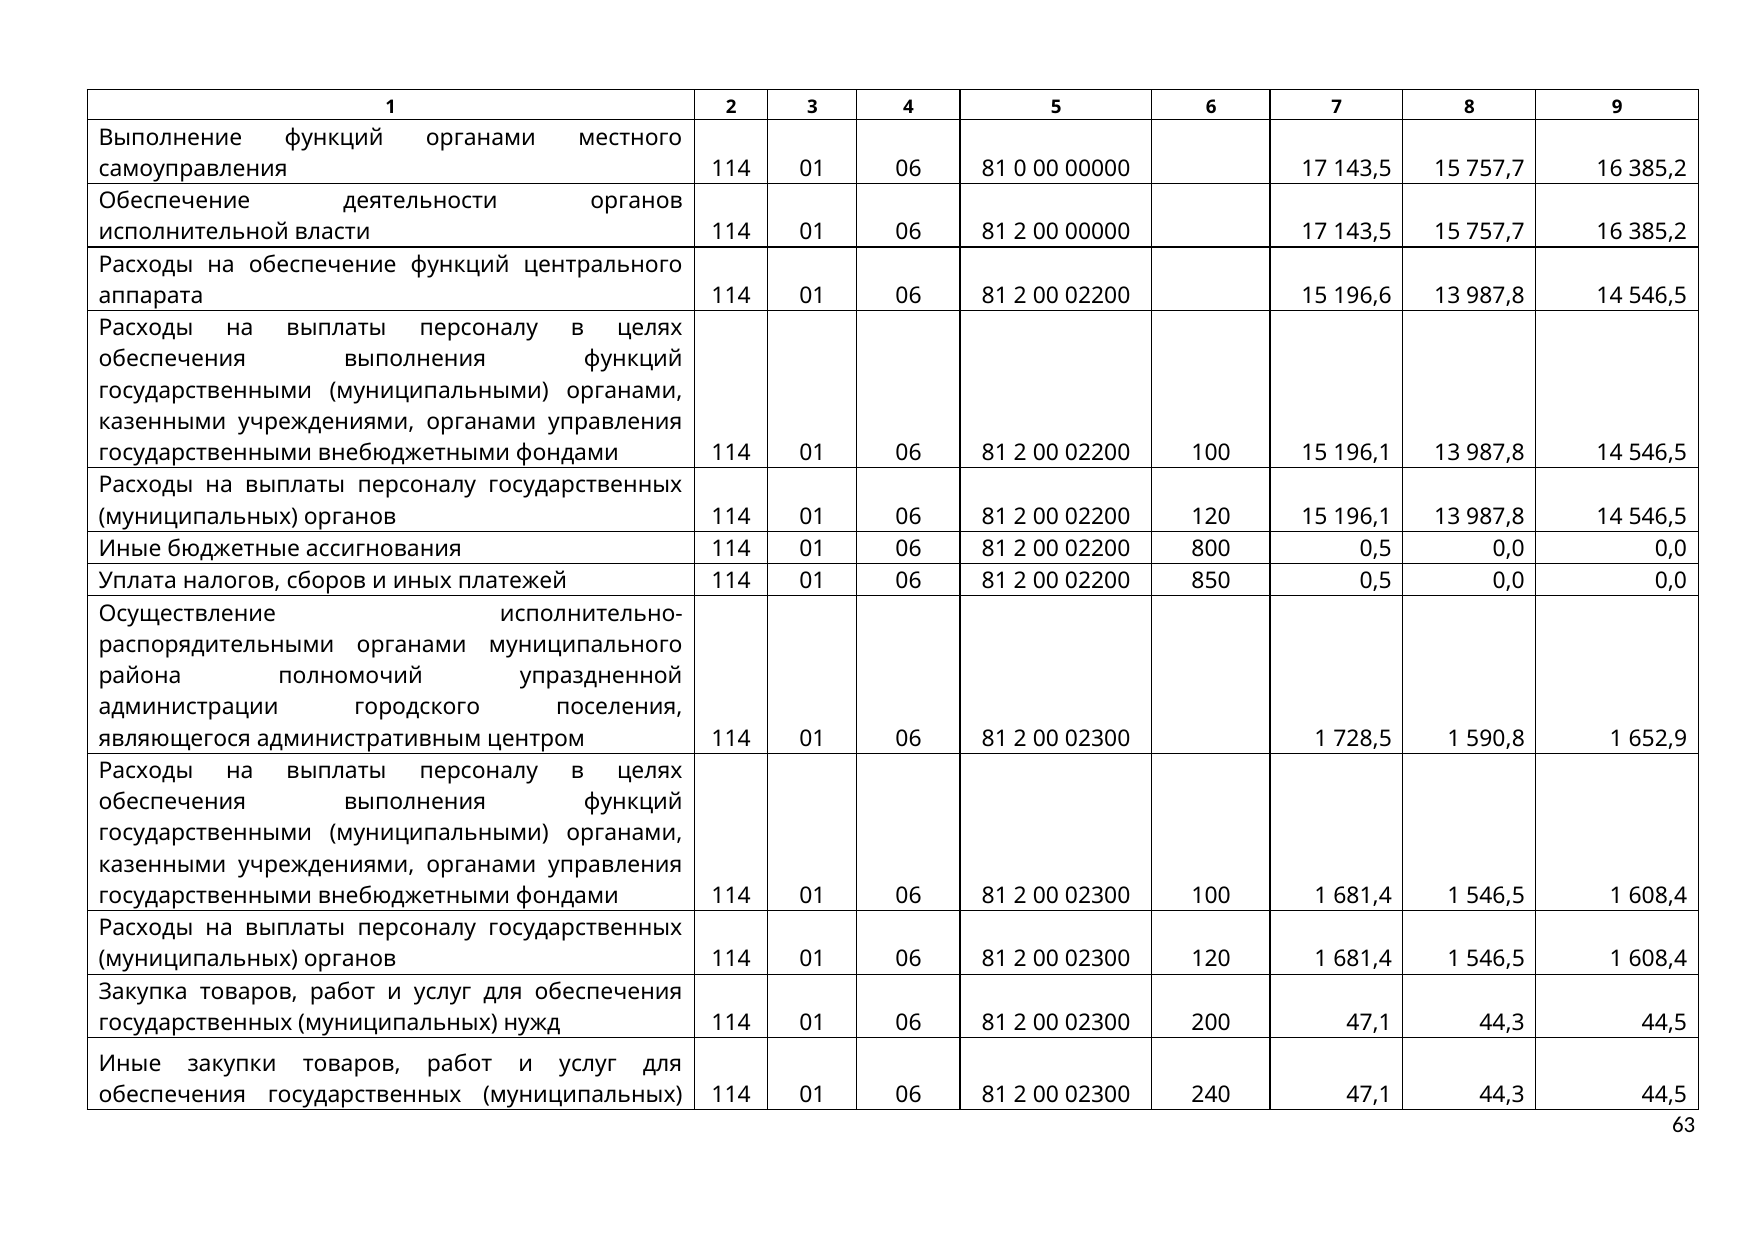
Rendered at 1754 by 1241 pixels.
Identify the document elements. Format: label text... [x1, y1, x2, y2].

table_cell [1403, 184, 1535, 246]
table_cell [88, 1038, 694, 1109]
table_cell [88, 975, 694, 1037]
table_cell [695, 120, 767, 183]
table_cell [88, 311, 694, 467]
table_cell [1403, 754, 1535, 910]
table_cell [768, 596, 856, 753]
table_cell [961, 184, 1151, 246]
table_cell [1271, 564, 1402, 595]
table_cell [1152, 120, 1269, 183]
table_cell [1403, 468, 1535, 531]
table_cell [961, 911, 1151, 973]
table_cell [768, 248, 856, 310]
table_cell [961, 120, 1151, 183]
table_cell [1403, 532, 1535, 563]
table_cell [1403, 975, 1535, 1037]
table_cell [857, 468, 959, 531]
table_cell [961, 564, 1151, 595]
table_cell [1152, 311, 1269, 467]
table_header 9 [1536, 90, 1698, 119]
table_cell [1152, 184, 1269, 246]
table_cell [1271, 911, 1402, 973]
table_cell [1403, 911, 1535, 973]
table_header 3 [768, 90, 856, 119]
table_header 6 [1152, 90, 1269, 119]
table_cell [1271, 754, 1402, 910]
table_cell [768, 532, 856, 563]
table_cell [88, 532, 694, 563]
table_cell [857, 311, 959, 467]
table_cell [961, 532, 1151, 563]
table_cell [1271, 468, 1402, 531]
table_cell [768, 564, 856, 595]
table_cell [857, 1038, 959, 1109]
table_header 2 [695, 90, 767, 119]
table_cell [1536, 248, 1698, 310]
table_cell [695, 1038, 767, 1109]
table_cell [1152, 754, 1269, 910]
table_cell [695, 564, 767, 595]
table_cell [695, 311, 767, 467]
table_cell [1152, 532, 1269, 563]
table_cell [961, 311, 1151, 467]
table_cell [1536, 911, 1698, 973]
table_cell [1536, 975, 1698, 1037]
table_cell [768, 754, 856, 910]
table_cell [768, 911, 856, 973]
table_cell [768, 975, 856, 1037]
table_header 5 [961, 90, 1151, 119]
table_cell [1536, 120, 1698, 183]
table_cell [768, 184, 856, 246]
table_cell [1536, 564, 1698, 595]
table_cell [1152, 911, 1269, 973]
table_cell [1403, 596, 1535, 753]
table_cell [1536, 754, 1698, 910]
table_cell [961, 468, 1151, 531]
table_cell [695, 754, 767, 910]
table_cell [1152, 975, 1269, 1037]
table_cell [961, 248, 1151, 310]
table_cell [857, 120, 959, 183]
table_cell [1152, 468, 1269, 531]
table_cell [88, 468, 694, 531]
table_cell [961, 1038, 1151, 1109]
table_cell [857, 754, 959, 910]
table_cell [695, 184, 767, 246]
table_header 4 [857, 90, 959, 119]
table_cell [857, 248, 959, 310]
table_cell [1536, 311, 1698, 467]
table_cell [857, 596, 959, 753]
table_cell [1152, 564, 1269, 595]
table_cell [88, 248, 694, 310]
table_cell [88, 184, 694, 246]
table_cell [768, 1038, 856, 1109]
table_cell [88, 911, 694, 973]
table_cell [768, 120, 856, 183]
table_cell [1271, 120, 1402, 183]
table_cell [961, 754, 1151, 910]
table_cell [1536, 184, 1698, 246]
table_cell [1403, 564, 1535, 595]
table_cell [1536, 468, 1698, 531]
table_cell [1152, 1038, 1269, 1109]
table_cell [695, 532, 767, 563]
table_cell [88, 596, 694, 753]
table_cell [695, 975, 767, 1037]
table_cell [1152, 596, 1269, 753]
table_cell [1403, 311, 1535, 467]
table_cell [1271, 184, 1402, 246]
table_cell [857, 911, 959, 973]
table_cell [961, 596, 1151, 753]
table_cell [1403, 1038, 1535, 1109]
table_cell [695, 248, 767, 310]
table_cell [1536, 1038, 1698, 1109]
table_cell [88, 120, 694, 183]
table_header 7 [1271, 90, 1402, 119]
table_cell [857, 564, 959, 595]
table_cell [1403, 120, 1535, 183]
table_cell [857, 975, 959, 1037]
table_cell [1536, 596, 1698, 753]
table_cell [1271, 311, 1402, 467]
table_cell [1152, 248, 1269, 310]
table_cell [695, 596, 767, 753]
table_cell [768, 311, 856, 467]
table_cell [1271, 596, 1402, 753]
table_header 1 [88, 90, 694, 119]
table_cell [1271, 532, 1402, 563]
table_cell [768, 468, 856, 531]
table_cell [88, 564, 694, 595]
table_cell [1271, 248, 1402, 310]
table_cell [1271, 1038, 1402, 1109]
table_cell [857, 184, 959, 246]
table_header 8 [1403, 90, 1535, 119]
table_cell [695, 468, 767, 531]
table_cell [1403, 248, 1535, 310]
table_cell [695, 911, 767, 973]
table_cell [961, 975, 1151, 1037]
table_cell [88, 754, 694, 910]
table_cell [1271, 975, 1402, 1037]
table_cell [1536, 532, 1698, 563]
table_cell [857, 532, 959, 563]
